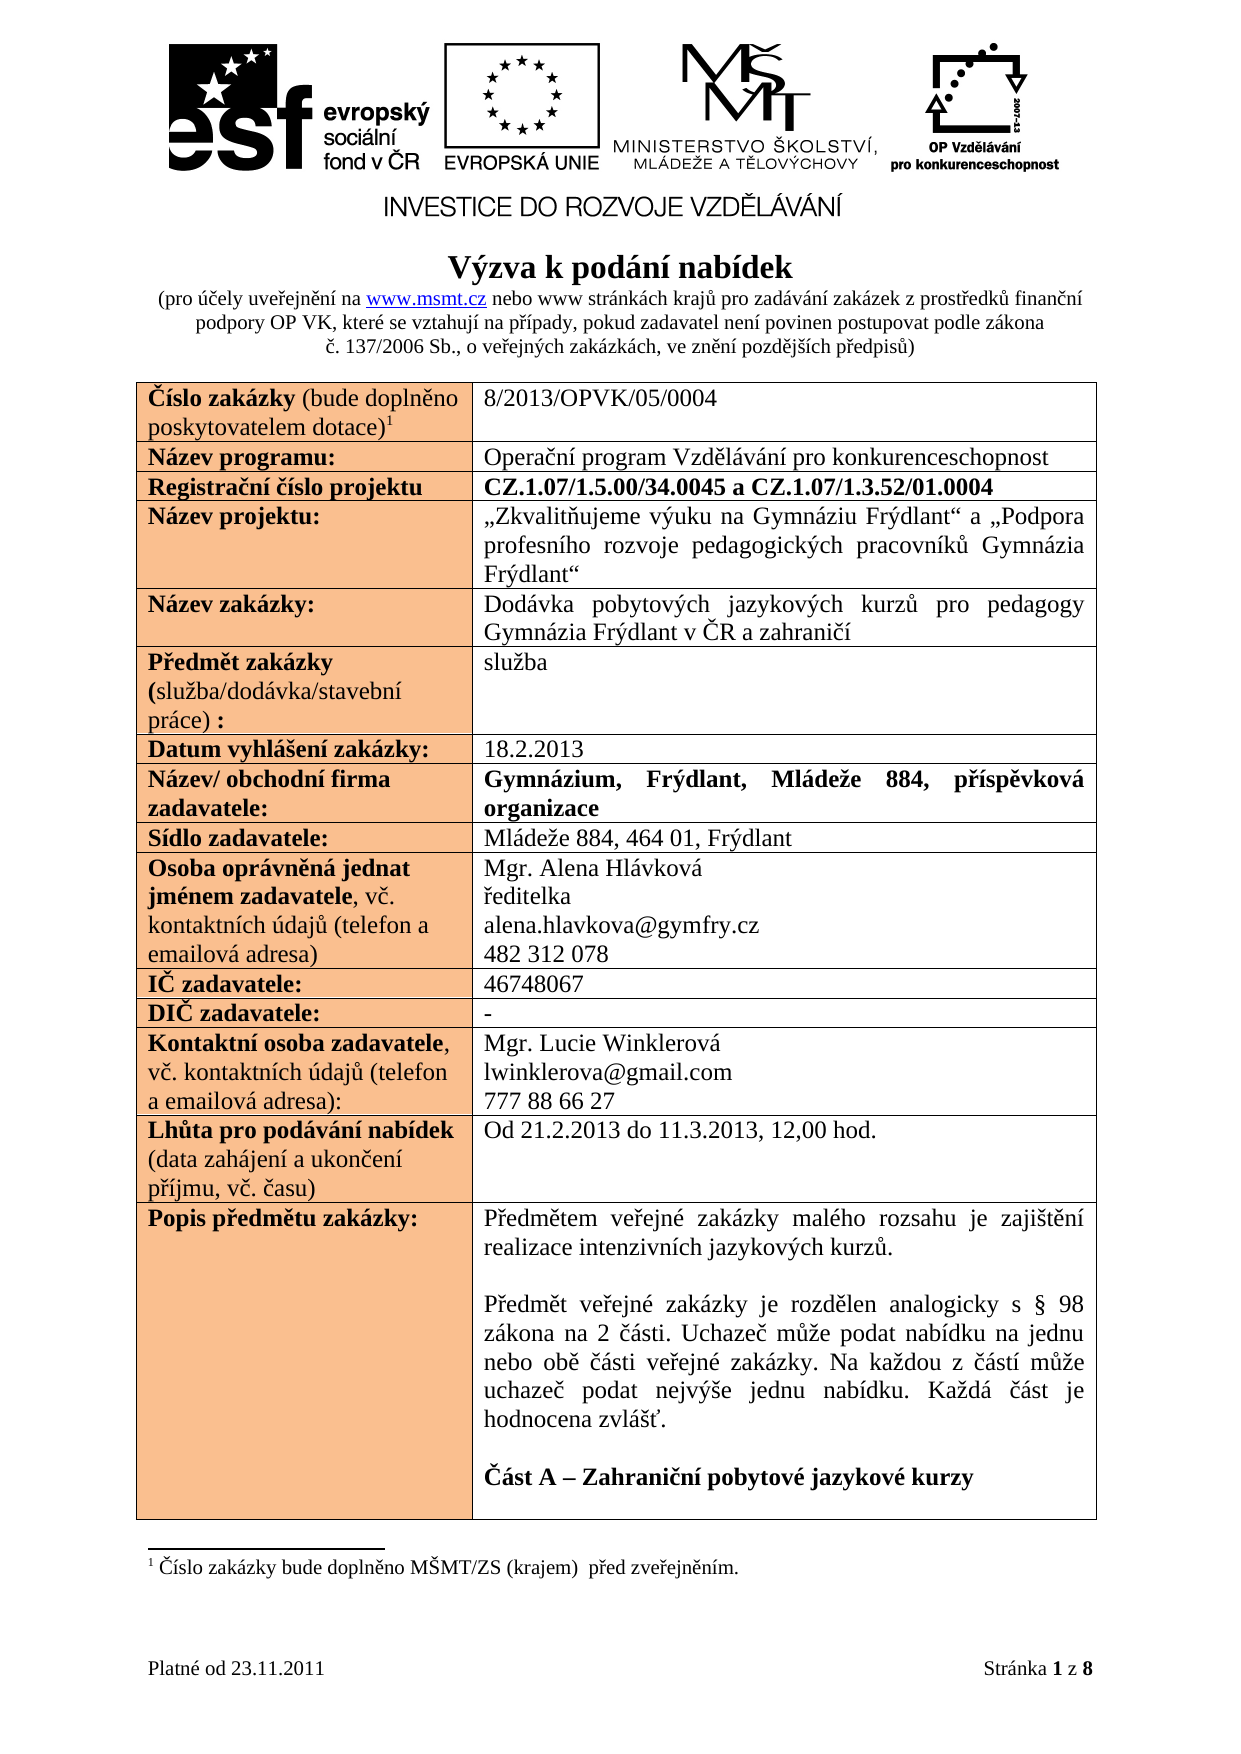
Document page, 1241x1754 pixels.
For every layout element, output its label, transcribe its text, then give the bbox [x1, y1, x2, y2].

table_cell Předmět zakázky (služba/dodávka/stavební práce) : [137, 647, 472, 733]
table_cell 46748067 [473, 969, 1096, 997]
table_cell DIČ zadavatele: [137, 999, 472, 1027]
table_cell Název/ obchodní firma zadavatele: [137, 764, 472, 822]
table_cell Název programu: [137, 442, 472, 471]
table_cell Operační program Vzdělávání pro konkurenceschopnost [473, 442, 1096, 471]
table_cell Osoba oprávněná jednat jménem zadavatele, vč. kontaktních údajů (telefon a emailová adresa) [137, 853, 472, 968]
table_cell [137, 1203, 472, 1519]
table_cell Název zakázky: [137, 589, 472, 646]
table_cell Gymnázium, Frýdlant, Mládeže 884, příspěvková organizace [473, 764, 1096, 822]
text Výzva k podání nabídek [148, 148, 1093, 286]
table_cell CZ.1.07/1.5.00/34.0045 a CZ.1.07/1.3.52/01.0004 [473, 472, 1096, 500]
table_cell Název projektu: [137, 501, 472, 588]
table_cell Mládeže 884, 464 01, Frýdlant [473, 823, 1096, 852]
table_cell služba [473, 647, 1096, 733]
table_header 8/2013/OPVK/05/0004 [473, 383, 1096, 441]
table_cell Dodávka pobytových jazykových kurzů pro pedagogy Gymnázia Frýdlant v ČR a zahraničí [473, 589, 1096, 646]
table_cell Lhůta pro podávání nabídek (data zahájení a ukončení příjmu, vč. času) [137, 1116, 472, 1202]
picture [121, 3, 1119, 248]
text (pro účely uveřejnění na www.msmt.cz nebo www stránkách krajů pro zadávání zakázek z prostředků finanční podpory OP VK, které se vztahují na případy, pokud zadavatel není povinen postupovat podle zákona č. 137/2006 Sb., o veřejných zakázkách, ve znění pozdějších předpisů) [148, 286, 1093, 358]
table_cell Sídlo zadavatele: [137, 823, 472, 852]
table_cell „Zkvalitňujeme výuku na Gymnáziu Frýdlant“ a „Podpora profesního rozvoje pedagogických pracovníků Gymnázia Frýdlant“ [473, 501, 1096, 588]
table_cell Datum vyhlášení zakázky: [137, 735, 472, 763]
table_cell Od 21.2.2013 do 11.3.2013, 12,00 hod. [473, 1116, 1096, 1202]
table_header Číslo zakázky (bude doplněno poskytovatelem dotace) [137, 383, 472, 441]
table_cell IČ zadavatele: [137, 969, 472, 997]
table_cell Mgr. Alena Hlávková ředitelka alena.hlavkova@gymfry.cz 482 312 078 [473, 853, 1096, 968]
table_cell Registrační číslo projektu [137, 472, 472, 500]
table_cell Kontaktní osoba zadavatele, vč. kontaktních údajů (telefon a emailová adresa): [137, 1028, 472, 1114]
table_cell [473, 1203, 1096, 1519]
table_cell 18.2.2013 [473, 735, 1096, 763]
table_cell Mgr. Lucie Winklerová lwinklerova@gmail.com 777 88 66 27 [473, 1028, 1096, 1114]
table_cell - [473, 999, 1096, 1027]
